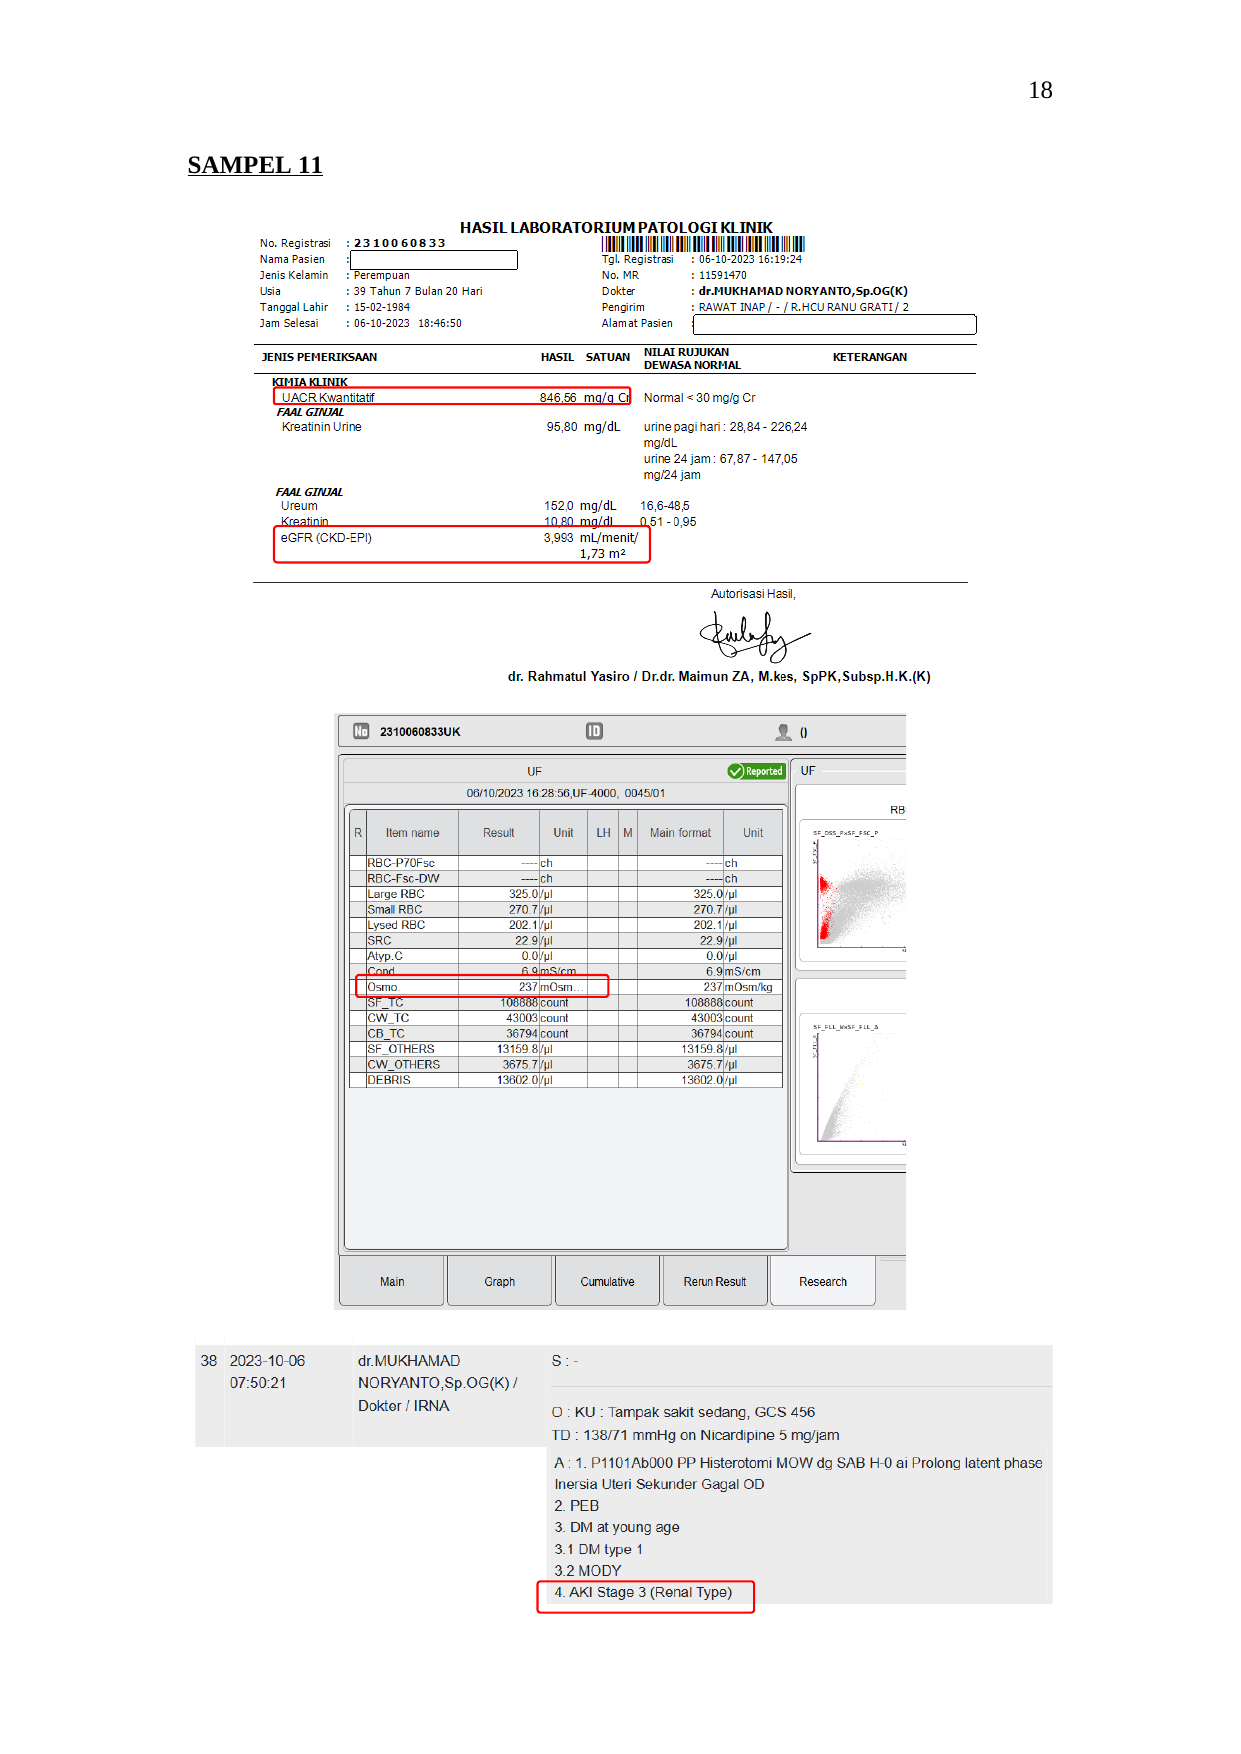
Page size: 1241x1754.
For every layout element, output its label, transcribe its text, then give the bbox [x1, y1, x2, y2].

picture [244, 178, 997, 1310]
picture [546, 1583, 753, 1604]
picture [187, 1338, 1053, 1604]
text SAMPEL 11 [187, 150, 1053, 179]
